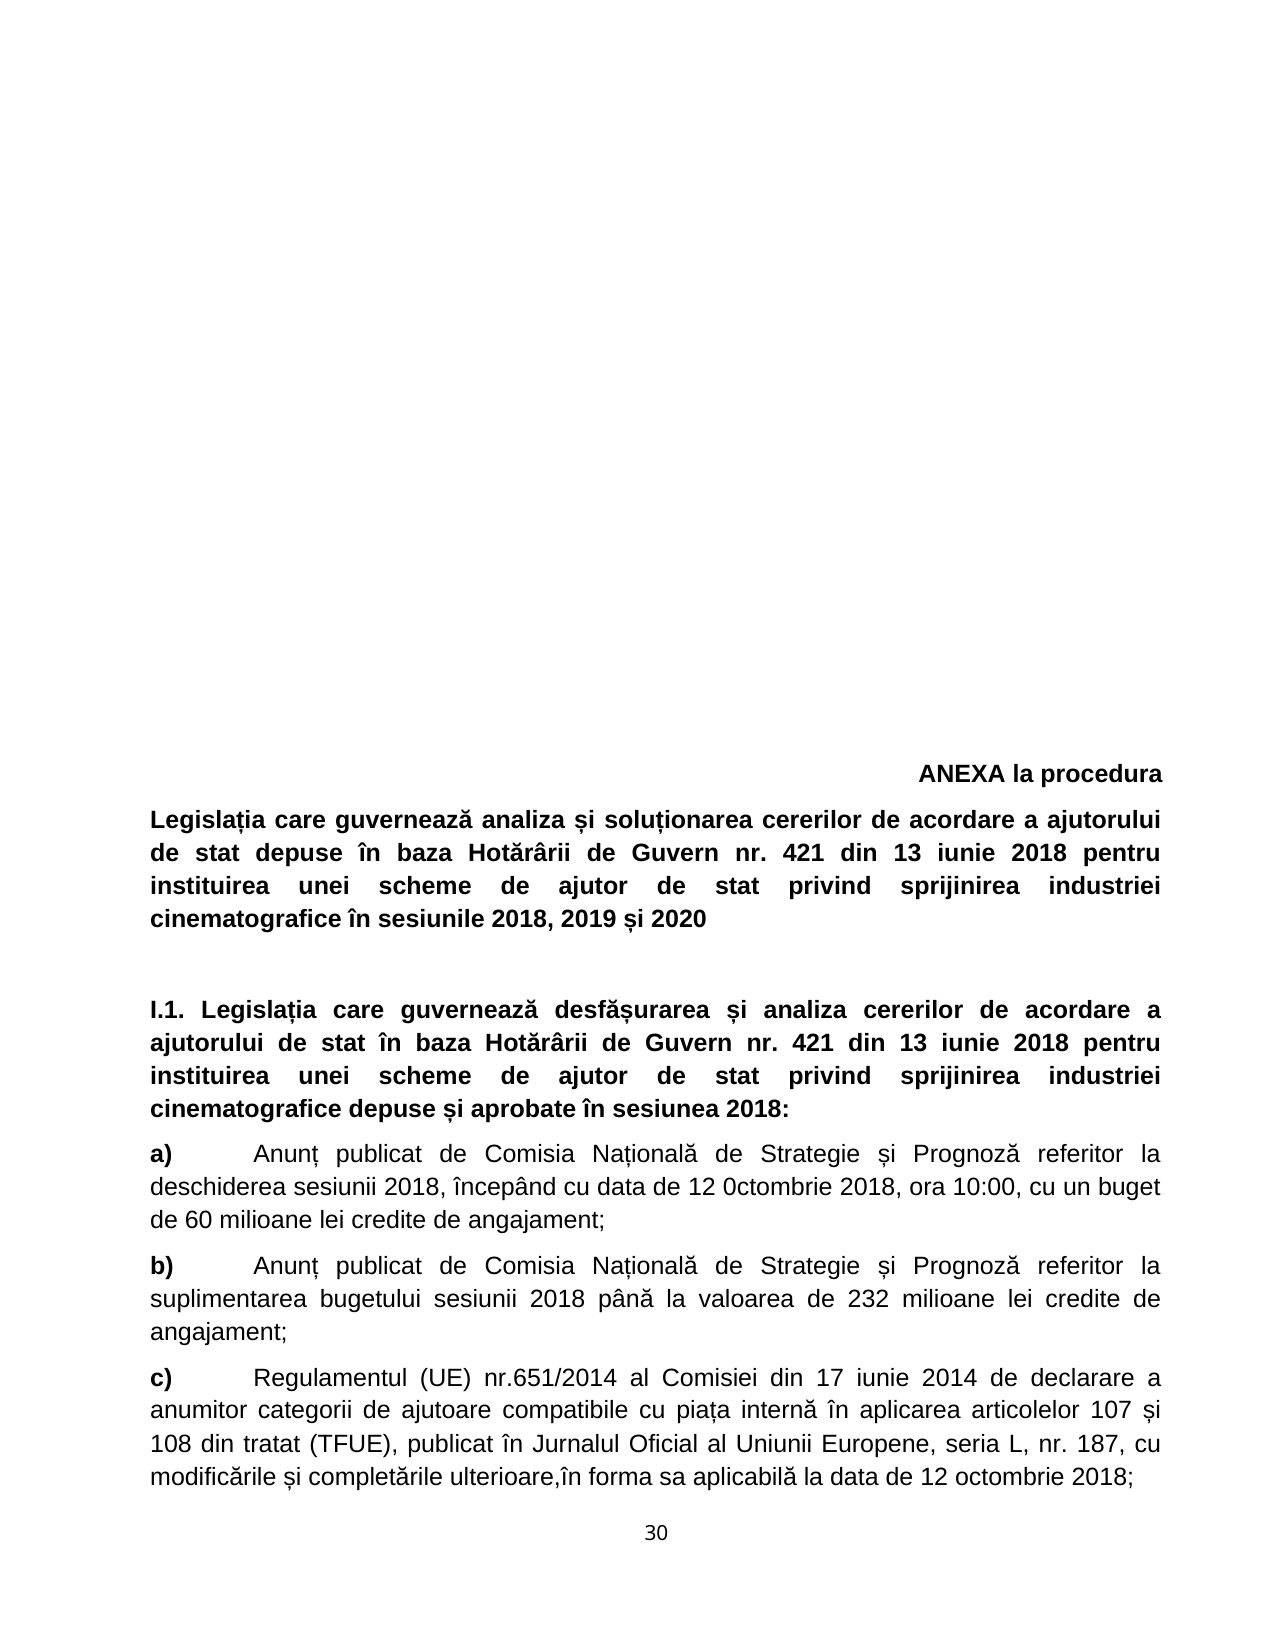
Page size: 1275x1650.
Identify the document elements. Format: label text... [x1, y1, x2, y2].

list Anunț publicat de Comisia Națională de Strategie și Prognoză referitor la deschiderea sesiunii 2018, începând cu data de 12 0ctombrie 2018, ora 10:00, cu un buget de 60 milioane lei credite de angajament; [150, 1139, 1162, 1234]
list Anunț publicat de Comisia Națională de Strategie și Prognoză referitor la suplimentarea bugetului sesiunii 2018 până la valoarea de 232 milioane lei credite de angajament; [150, 1251, 1162, 1346]
text I.1. Legislația care guvernează desfășurarea și analiza cererilor de acordare a ajutorului de stat în baza Hotărârii de Guvern nr. 421 din 13 iunie 2018 pentru instituirea unei scheme de ajutor de stat privind sprijinirea industriei cinematografice depuse și aprobate în sesiunea 2018: [150, 995, 1162, 1123]
list Regulamentul (UE) nr.651/2014 al Comisiei din 17 iunie 2014 de declarare a anumitor categorii de ajutoare compatibile cu piața internă în aplicarea articolelor 107 și 108 din tratat (TFUE), publicat în Jurnalul Oficial al Uniunii Europene, seria L, nr. 187, cu modificările și completările ulterioare,în forma sa aplicabilă la data de 12 octombrie 2018; [150, 1362, 1162, 1490]
text Legislația care guvernează analiza și soluționarea cererilor de acordare a ajutorului de stat depuse în baza Hotărârii de Guvern nr. 421 din 13 iunie 2018 pentru instituirea unei scheme de ajutor de stat privind sprijinirea industriei cinematografice în sesiunile 2018, 2019 și 2020 [150, 805, 1162, 932]
text ANEXA la procedura [150, 759, 1162, 788]
